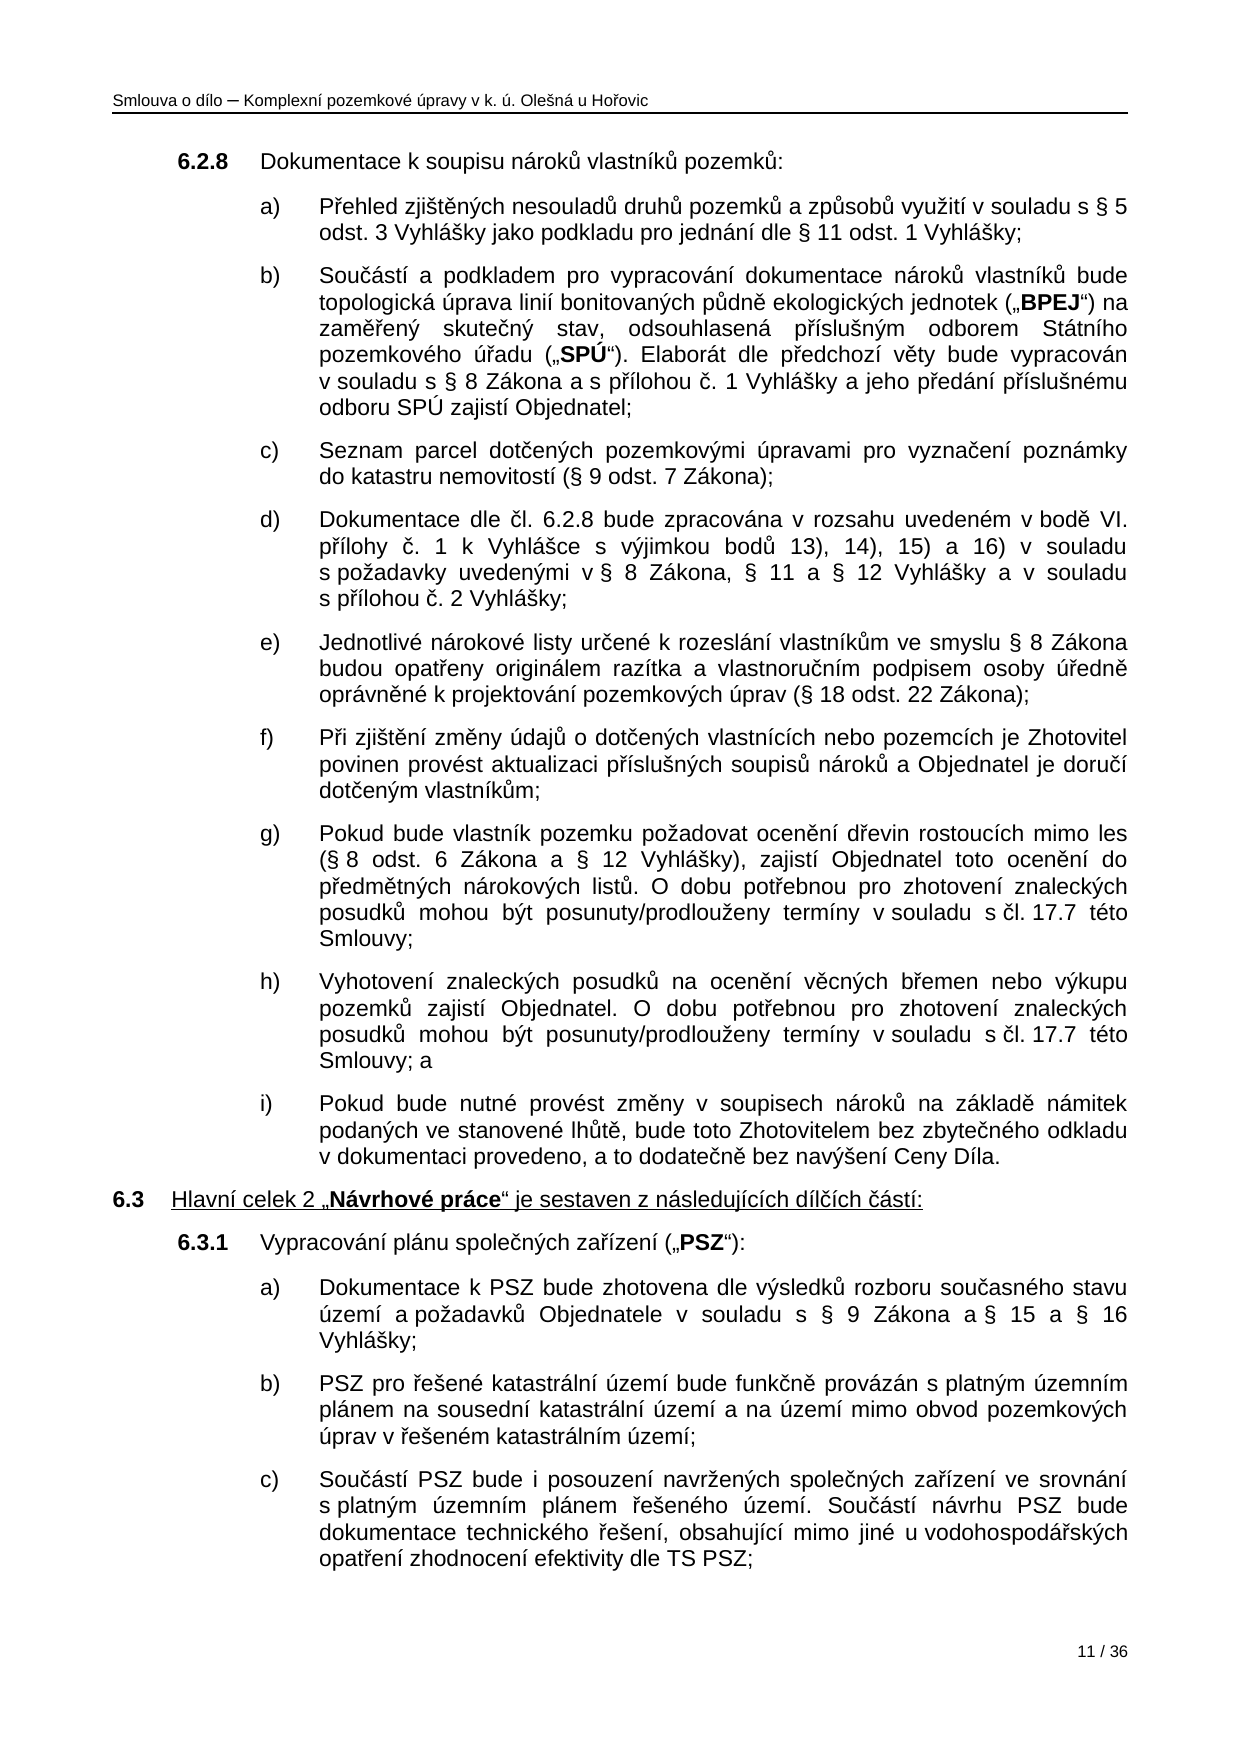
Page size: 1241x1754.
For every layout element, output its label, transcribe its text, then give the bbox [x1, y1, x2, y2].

text Hlavní celek 2 „Návrhové práce“ je sestaven z následujících dílčích částí: [112, 1186, 1128, 1212]
list Součástí a podkladem pro vypracování dokumentace nároků vlastníků bude topologická úprava linií bonitovaných půdně ekologických jednotek („BPEJ“) na zaměřený skutečný stav, odsouhlasená příslušným odborem Státního pozemkového úřadu („SPÚ“). Elaborát dle předchozí věty bude vypracován v souladu s § 8 Zákona a s přílohou č. 1 Vyhlášky a jeho předání příslušnému odboru SPÚ zajistí Objednatel; [260, 262, 1128, 420]
list Vyhotovení znaleckých posudků na ocenění věcných břemen nebo výkupu pozemků zajistí Objednatel. O dobu potřebnou pro zhotovení znaleckých posudků mohou být posunuty/prodlouženy termíny v souladu s čl. 17.7 této Smlouvy; a [260, 968, 1128, 1074]
list PSZ pro řešené katastrální území bude funkčně provázán s platným územním plánem na sousední katastrální území a na území mimo obvod pozemkových úprav v řešeném katastrálním území; [260, 1370, 1128, 1449]
list Dokumentace k PSZ bude zhotovena dle výsledků rozboru současného stavu území a požadavků Objednatele v souladu s § 9 Zákona a § 15 a § 16 Vyhlášky; [260, 1274, 1128, 1353]
list Jednotlivé nárokové listy určené k rozeslání vlastníkům ve smyslu § 8 Zákona budou opatřeny originálem razítka a vlastnoručním podpisem osoby úředně oprávněné k projektování pozemkových úprav (§ 18 odst. 22 Zákona); [260, 628, 1128, 707]
list Pokud bude nutné provést změny v soupisech nároků na základě námitek podaných ve stanovené lhůtě, bude toto Zhotovitelem bez zbytečného odkladu v dokumentaci provedeno, a to dodatečně bez navýšení Ceny Díla. [260, 1090, 1128, 1169]
list Pokud bude vlastník pozemku požadovat ocenění dřevin rostoucích mimo les (§ 8 odst. 6 Zákona a § 12 Vyhlášky), zajistí Objednatel toto ocenění do předmětných nárokových listů. O dobu potřebnou pro zhotovení znaleckých posudků mohou být posunuty/prodlouženy termíny v souladu s čl. 17.7 této Smlouvy; [260, 820, 1128, 952]
text Dokumentace k soupisu nároků vlastníků pozemků: [177, 148, 1128, 174]
list Součástí PSZ bude i posouzení navržených společných zařízení ve srovnání s platným územním plánem řešeného území. Součástí návrhu PSZ bude dokumentace technického řešení, obsahující mimo jiné u vodohospodářských opatření zhodnocení efektivity dle TS PSZ; [260, 1466, 1128, 1571]
list Dokumentace dle čl. 6.2.8 bude zpracována v rozsahu uvedeném v bodě VI. přílohy č. 1 k Vyhlášce s výjimkou bodů 13), 14), 15) a 16) v souladu s požadavky uvedenými v § 8 Zákona, § 11 a § 12 Vyhlášky a v souladu s přílohou č. 2 Vyhlášky; [260, 506, 1128, 612]
text Vypracování plánu společných zařízení („PSZ“): [177, 1229, 1128, 1256]
list Přehled zjištěných nesouladů druhů pozemků a způsobů využití v souladu s § 5 odst. 3 Vyhlášky jako podkladu pro jednání dle § 11 odst. 1 Vyhlášky; [260, 193, 1128, 246]
list Seznam parcel dotčených pozemkovými úpravami pro vyznačení poznámky do katastru nemovitostí (§ 9 odst. 7 Zákona); [260, 437, 1128, 490]
list Při zjištění změny údajů o dotčených vlastnících nebo pozemcích je Zhotovitel povinen provést aktualizaci příslušných soupisů nároků a Objednatel je doručí dotčeným vlastníkům; [260, 724, 1128, 803]
